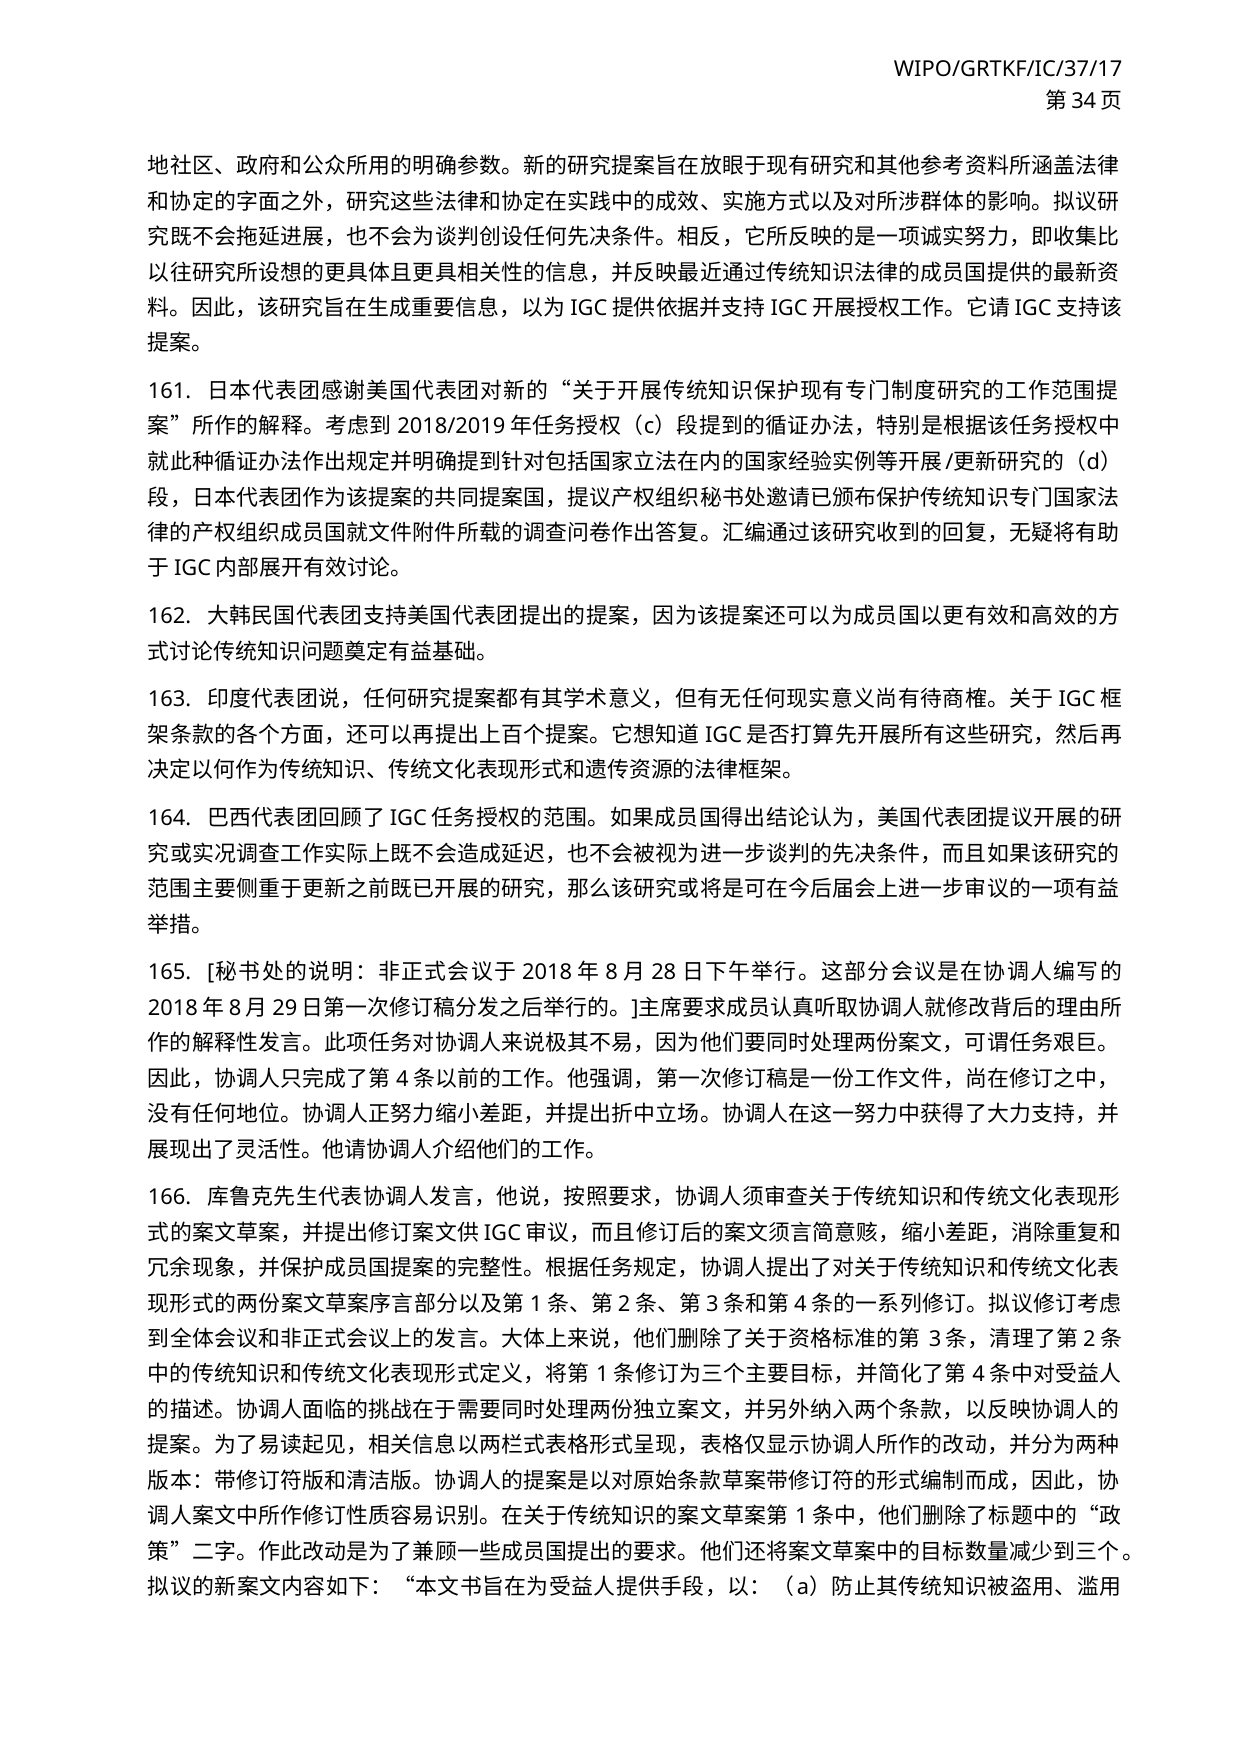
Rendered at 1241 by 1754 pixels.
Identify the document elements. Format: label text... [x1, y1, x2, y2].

list [秘书处的说明：非正式会议于2018年8月28日下午举行。这部分会议是在协调人编写的2018年8月29日第一次修订稿分发之后举行的。]主席要求成员认真听取协调人就修改背后的理由所作的解释性发言。此项任务对协调人来说极其不易，因为他们要同时处理两份案文，可谓任务艰巨。因此，协调人只完成了第4条以前的工作。他强调，第一次修订稿是一份工作文件，尚在修订之中，没有任何地位。协调人正努力缩小差距，并提出折中立场。协调人在这一努力中获得了大力支持，并展现出了灵活性。他请协调人介绍他们的工作。 [148, 951, 1122, 1163]
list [148, 144, 1122, 357]
list 大韩民国代表团支持美国代表团提出的提案，因为该提案还可以为成员国以更有效和高效的方式讨论传统知识问题奠定有益基础。 [148, 594, 1122, 665]
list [148, 1176, 1122, 1601]
list 印度代表团说，任何研究提案都有其学术意义，但有无任何现实意义尚有待商榷。关于IGC框架条款的各个方面，还可以再提出上百个提案。它想知道IGC是否打算先开展所有这些研究，然后再决定以何作为传统知识、传统文化表现形式和遗传资源的法律框架。 [148, 678, 1122, 784]
list 巴西代表团回顾了IGC任务授权的范围。如果成员国得出结论认为，美国代表团提议开展的研究或实况调查工作实际上既不会造成延迟，也不会被视为进一步谈判的先决条件，而且如果该研究的范围主要侧重于更新之前既已开展的研究，那么该研究或将是可在今后届会上进一步审议的一项有益举‍措。 [148, 797, 1122, 938]
list 日本代表团感谢美国代表团对新的“关于开展传统知识保护现有专门制度研究的工作范围提案”所作的解释。考虑到2018/2019年任务授权（c）段提到的循证办法，特别是根据该任务授权中就此种循证办法作出规定并明确提到针对包括国家立法在内的国家经验实例等开展/更新研究的（d）段，日本代表团作为该提案的共同提案国，提议产权组织秘书处邀请已颁布保护传统知识专门国家法律的产权组织成员国就文件附件所载的调查问卷作出答复。汇编通过该研究收到的回复，无疑将有助于IGC内部展开有效讨论。 [148, 369, 1122, 582]
